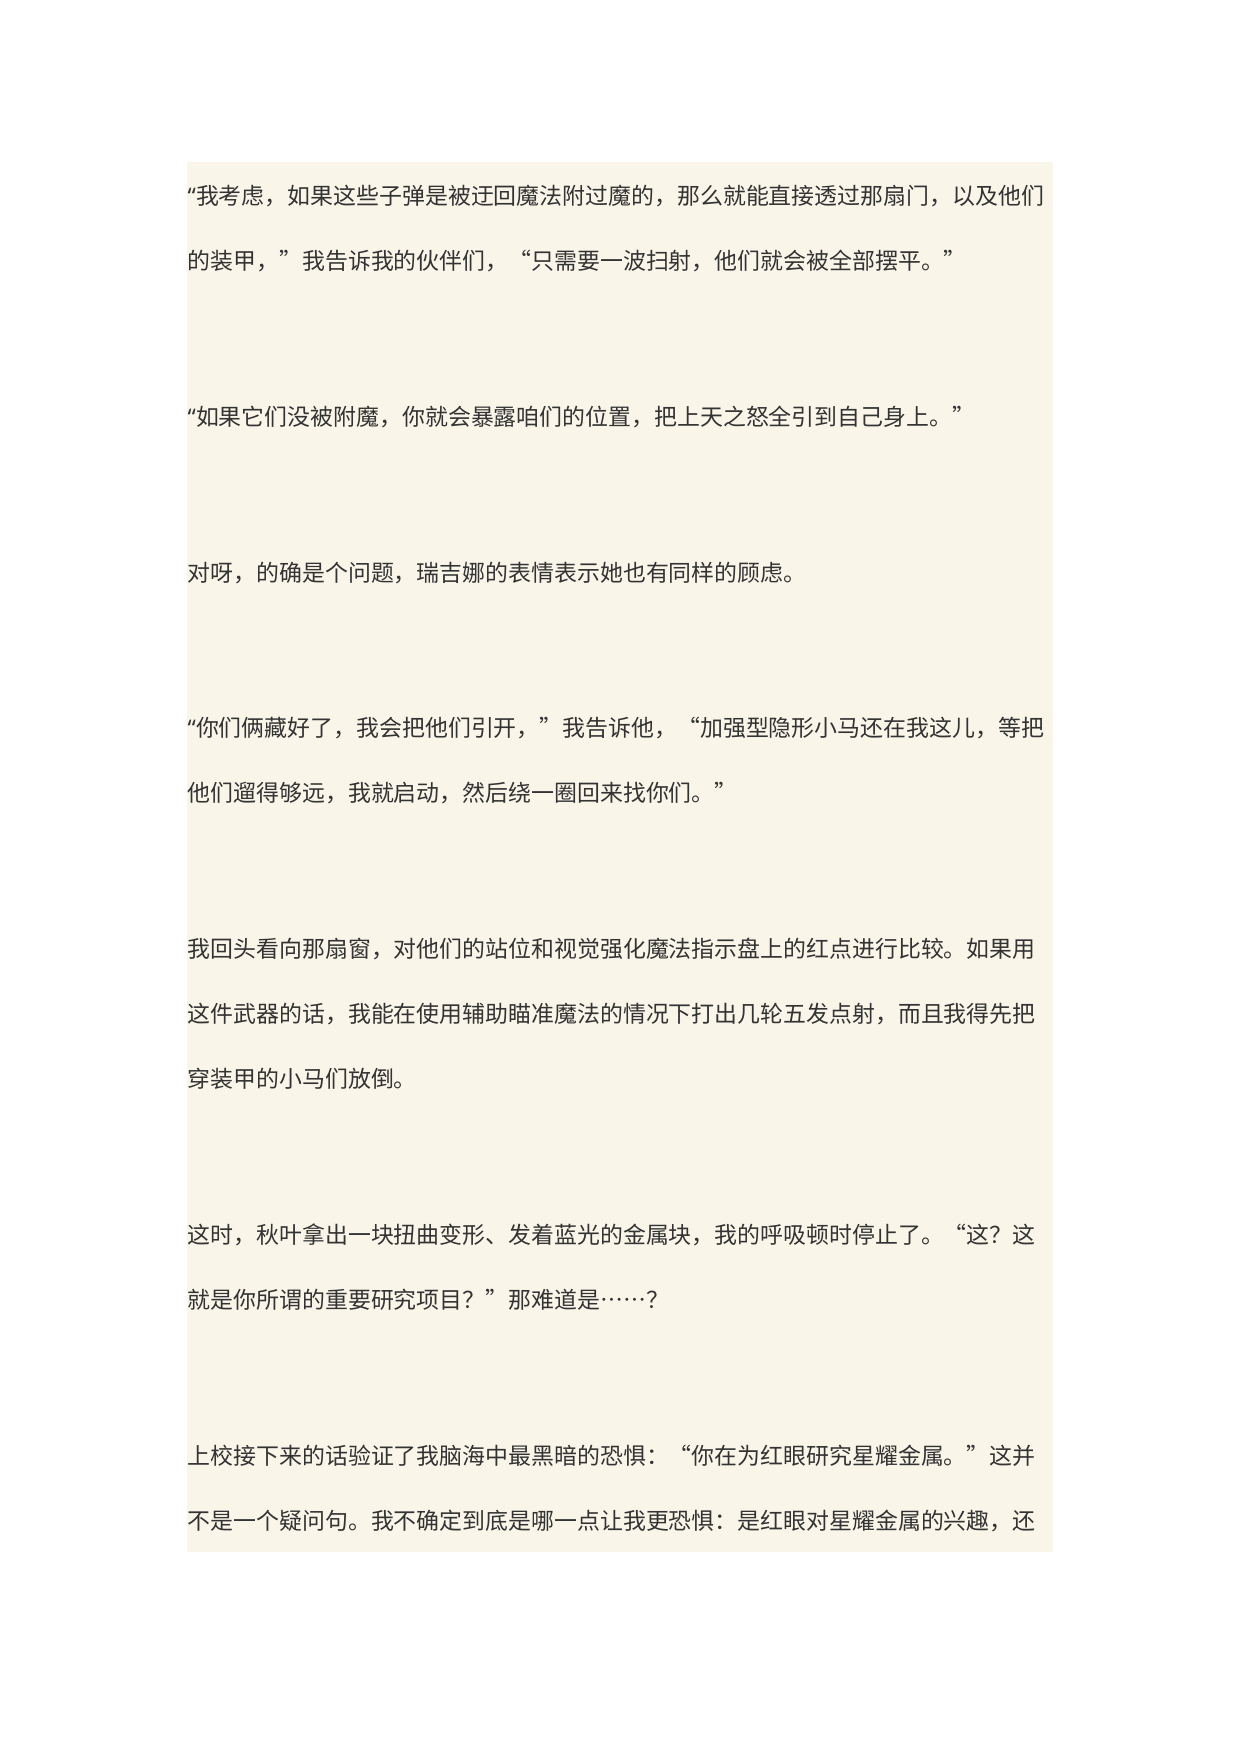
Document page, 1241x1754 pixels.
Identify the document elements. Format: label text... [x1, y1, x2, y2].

text 这时，秋叶拿出一块扭曲变形、发着蓝光的金属块，我的呼吸顿时停止了。“这？这就是你所谓的重要研究项目？”那难道是……？ [187, 1201, 1053, 1331]
text “你们俩藏好了，我会把他们引开，”我告诉他，“加强型隐形小马还在我这儿，等把他们遛得够远，我就启动，然后绕一圈回来找你们。” [187, 694, 1053, 824]
text 对呀，的确是个问题，瑞吉娜的表情表示她也有同样的顾虑。 [187, 539, 1053, 604]
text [187, 1422, 1053, 1552]
text 我回头看向那扇窗，对他们的站位和视觉强化魔法指示盘上的红点进行比较。如果用这件武器的话，我能在使用辅助瞄准魔法的情况下打出几轮五发点射，而且我得先把穿装甲的小马们放倒。 [187, 915, 1053, 1110]
text “我考虑，如果这些子弹是被迂回魔法附过魔的，那么就能直接透过那扇门，以及他们的装甲，”我告诉我的伙伴们，“只需要一波扫射，他们就会被全部摆平。” [187, 162, 1053, 292]
text “如果它们没被附魔，你就会暴露咱们的位置，把上天之怒全引到自己身上。” [187, 383, 1053, 448]
